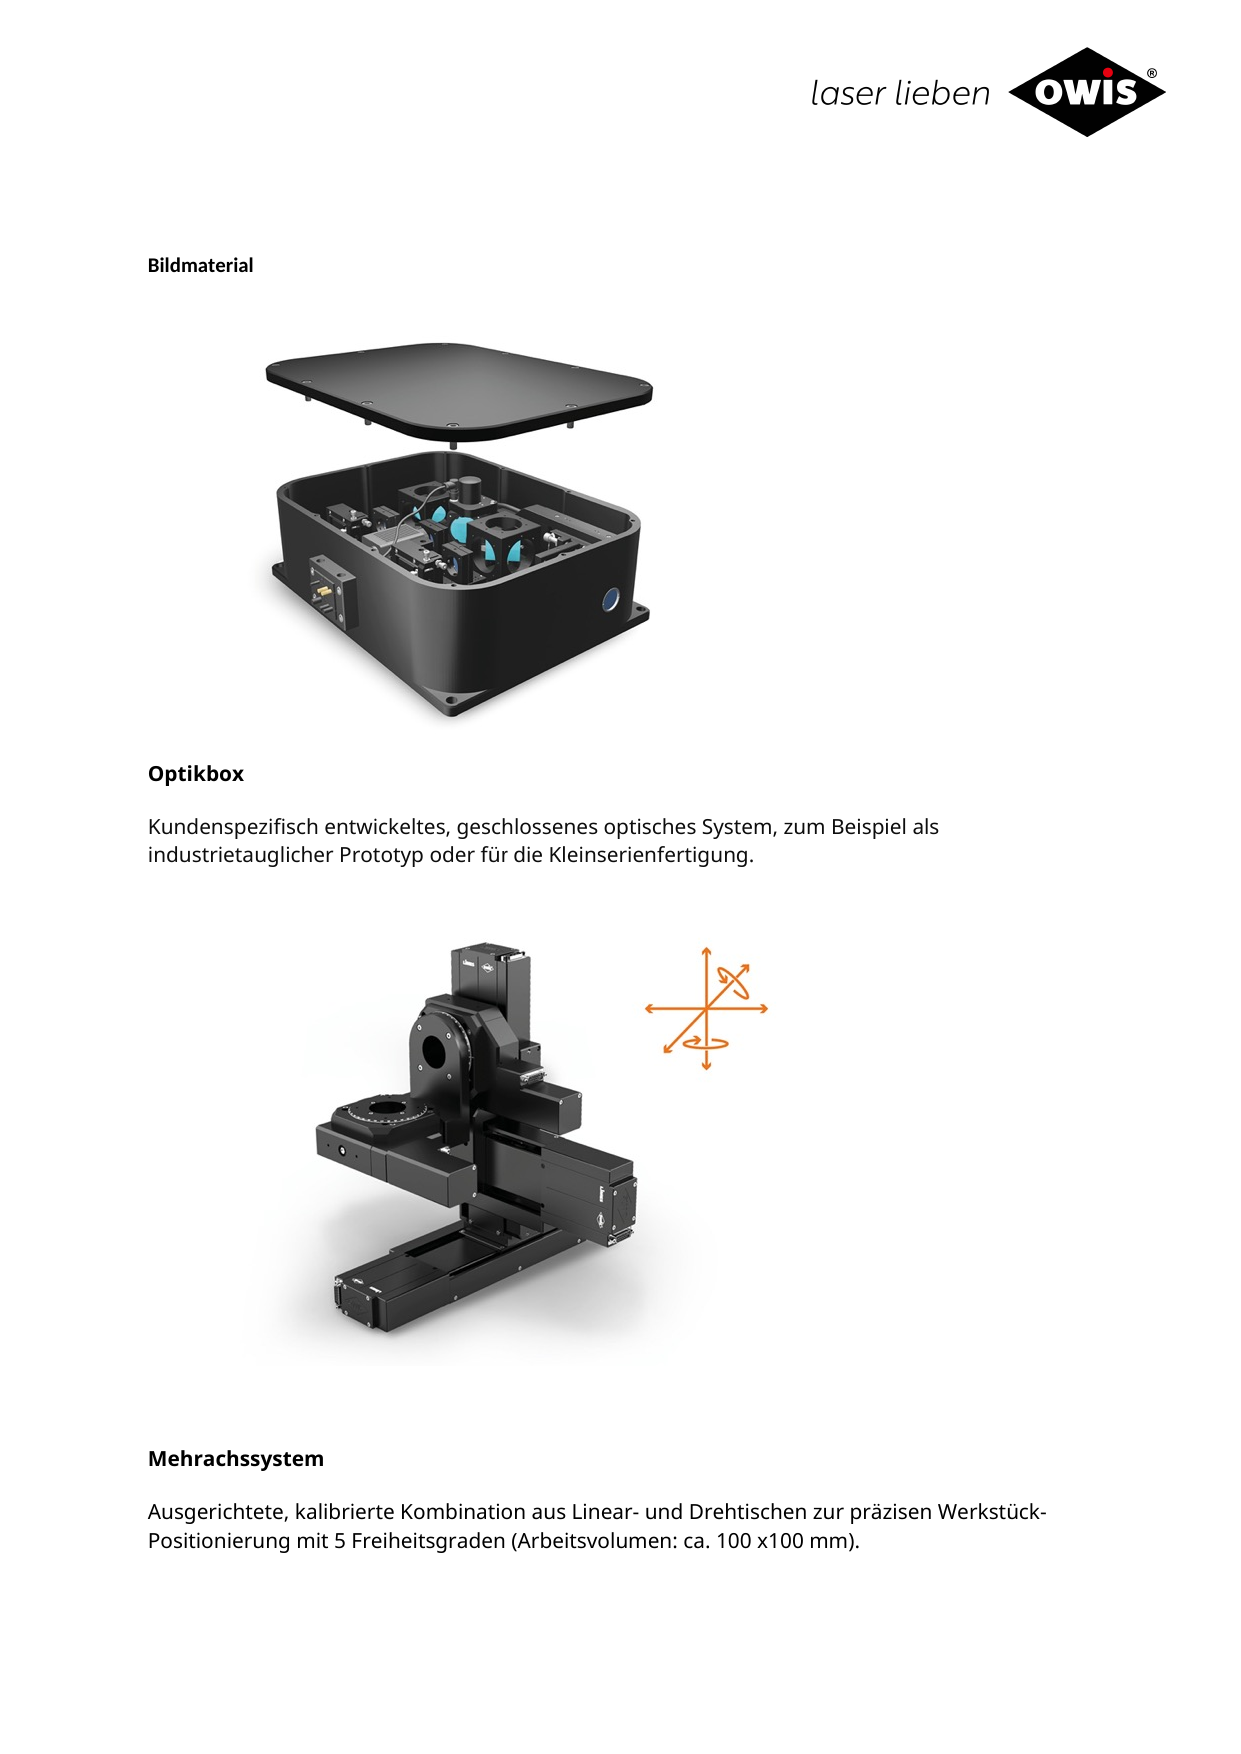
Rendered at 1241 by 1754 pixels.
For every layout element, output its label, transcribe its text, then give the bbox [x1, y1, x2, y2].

text Ausgerichtete, kalibrierte Kombination aus Linear- und Drehtischen zur präzisen Werkstück-Positionierung mit 5 Freiheitsgraden (Arbeitsvolumen: ca. 100 x100 mm). [148, 1497, 1048, 1554]
text Optikbox [148, 759, 1048, 787]
picture [147, 303, 769, 734]
text Bildmaterial [148, 249, 1048, 278]
text Kundenspezifisch entwickeltes, geschlossenes optisches System, zum Beispiel als industrietauglicher Prototyp oder für die Kleinserienfertigung. [754, 812, 1048, 869]
picture [812, 46, 1167, 138]
text Mehrachssystem [148, 1444, 1048, 1472]
picture [152, 922, 792, 1366]
